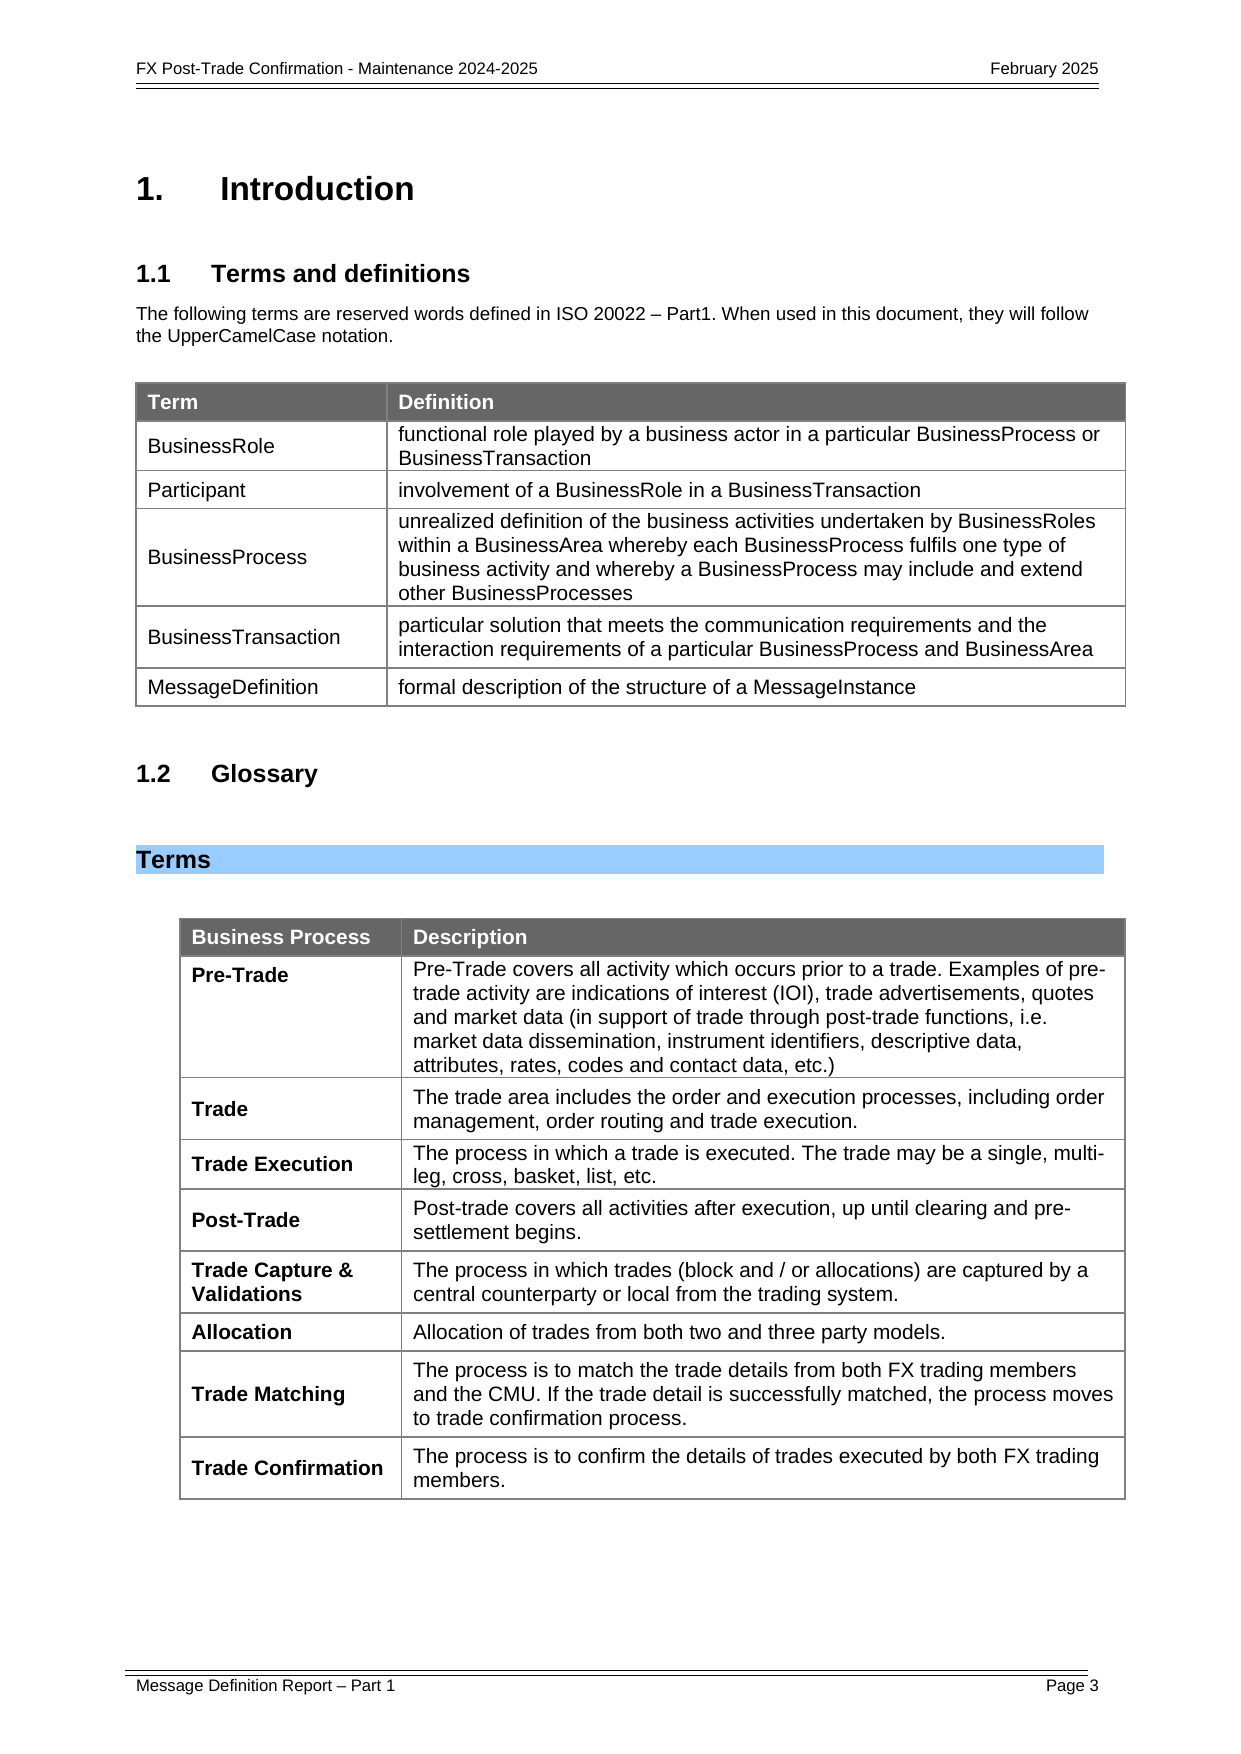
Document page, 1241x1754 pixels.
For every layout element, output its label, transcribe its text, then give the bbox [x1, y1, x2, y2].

table_cell The process in which a trade is executed. The trade may be a single, multi-leg, cross, basket, list, etc. [402, 1140, 1124, 1188]
table_cell involvement of a BusinessRole in a BusinessTransaction [388, 471, 1125, 508]
table_cell unrealized definition of the business activities undertaken by BusinessRoles within a BusinessArea whereby each BusinessProcess fulfils one type of business activity and whereby a BusinessProcess may include and extend other BusinessProcesses [388, 509, 1125, 605]
table_cell Allocation of trades from both two and three party models. [402, 1314, 1124, 1350]
table_cell Trade Matching [181, 1352, 401, 1436]
table_cell Trade [181, 1078, 401, 1139]
table_cell BusinessTransaction [137, 607, 386, 667]
table_cell The process is to confirm the details of trades executed by both FX trading members. [402, 1438, 1124, 1498]
table_cell Trade Capture & Validations [181, 1252, 401, 1312]
subtitle Introduction [136, 169, 1104, 207]
table_cell Trade Confirmation [181, 1438, 401, 1498]
table_cell Post-trade covers all activities after execution, up until clearing and pre-settlement begins. [402, 1190, 1124, 1250]
table_cell The process in which trades (block and / or allocations) are captured by a central counterparty or local from the trading system. [402, 1252, 1124, 1312]
table_cell The process is to match the trade details from both FX trading members and the CMU. If the trade detail is successfully matched, the process moves to trade confirmation process. [402, 1352, 1124, 1436]
table_header Business Process [181, 919, 401, 955]
table_header Description [402, 919, 1124, 955]
subtitle Glossary [136, 759, 1104, 787]
table_cell formal description of the structure of a MessageInstance [388, 669, 1125, 705]
table_cell functional role played by a business actor in a particular BusinessProcess or BusinessTransaction [388, 422, 1125, 469]
table_cell Pre-Trade covers all activity which occurs prior to a trade. Examples of pre-trade activity are indications of interest (IOI), trade advertisements, quotes and market data (in support of trade through post-trade functions, i.e. market data dissemination, instrument identifiers, descriptive data, attributes, rates, codes and contact data, etc.) [402, 957, 1124, 1077]
table_header Term [137, 384, 386, 420]
table_cell BusinessProcess [137, 509, 386, 605]
table_cell The trade area includes the order and execution processes, including order management, order routing and trade execution. [402, 1078, 1124, 1139]
table_cell Pre-Trade [181, 957, 401, 1077]
text Terms [136, 845, 1104, 874]
text The following terms are reserved words defined in ISO 20022 – Part1. When used in this document, they will follow the UpperCamelCase notation. [136, 303, 1104, 346]
table_cell MessageDefinition [137, 669, 386, 705]
table_cell Trade Execution [181, 1140, 401, 1188]
table_cell BusinessRole [137, 422, 386, 469]
table_cell Participant [137, 471, 386, 508]
table_header Definition [388, 384, 1125, 420]
table_cell Allocation [181, 1314, 401, 1350]
table_cell Post-Trade [181, 1190, 401, 1250]
table_cell particular solution that meets the communication requirements and the interaction requirements of a particular BusinessProcess and BusinessArea [388, 607, 1125, 667]
subtitle Terms and definitions [136, 259, 1104, 288]
